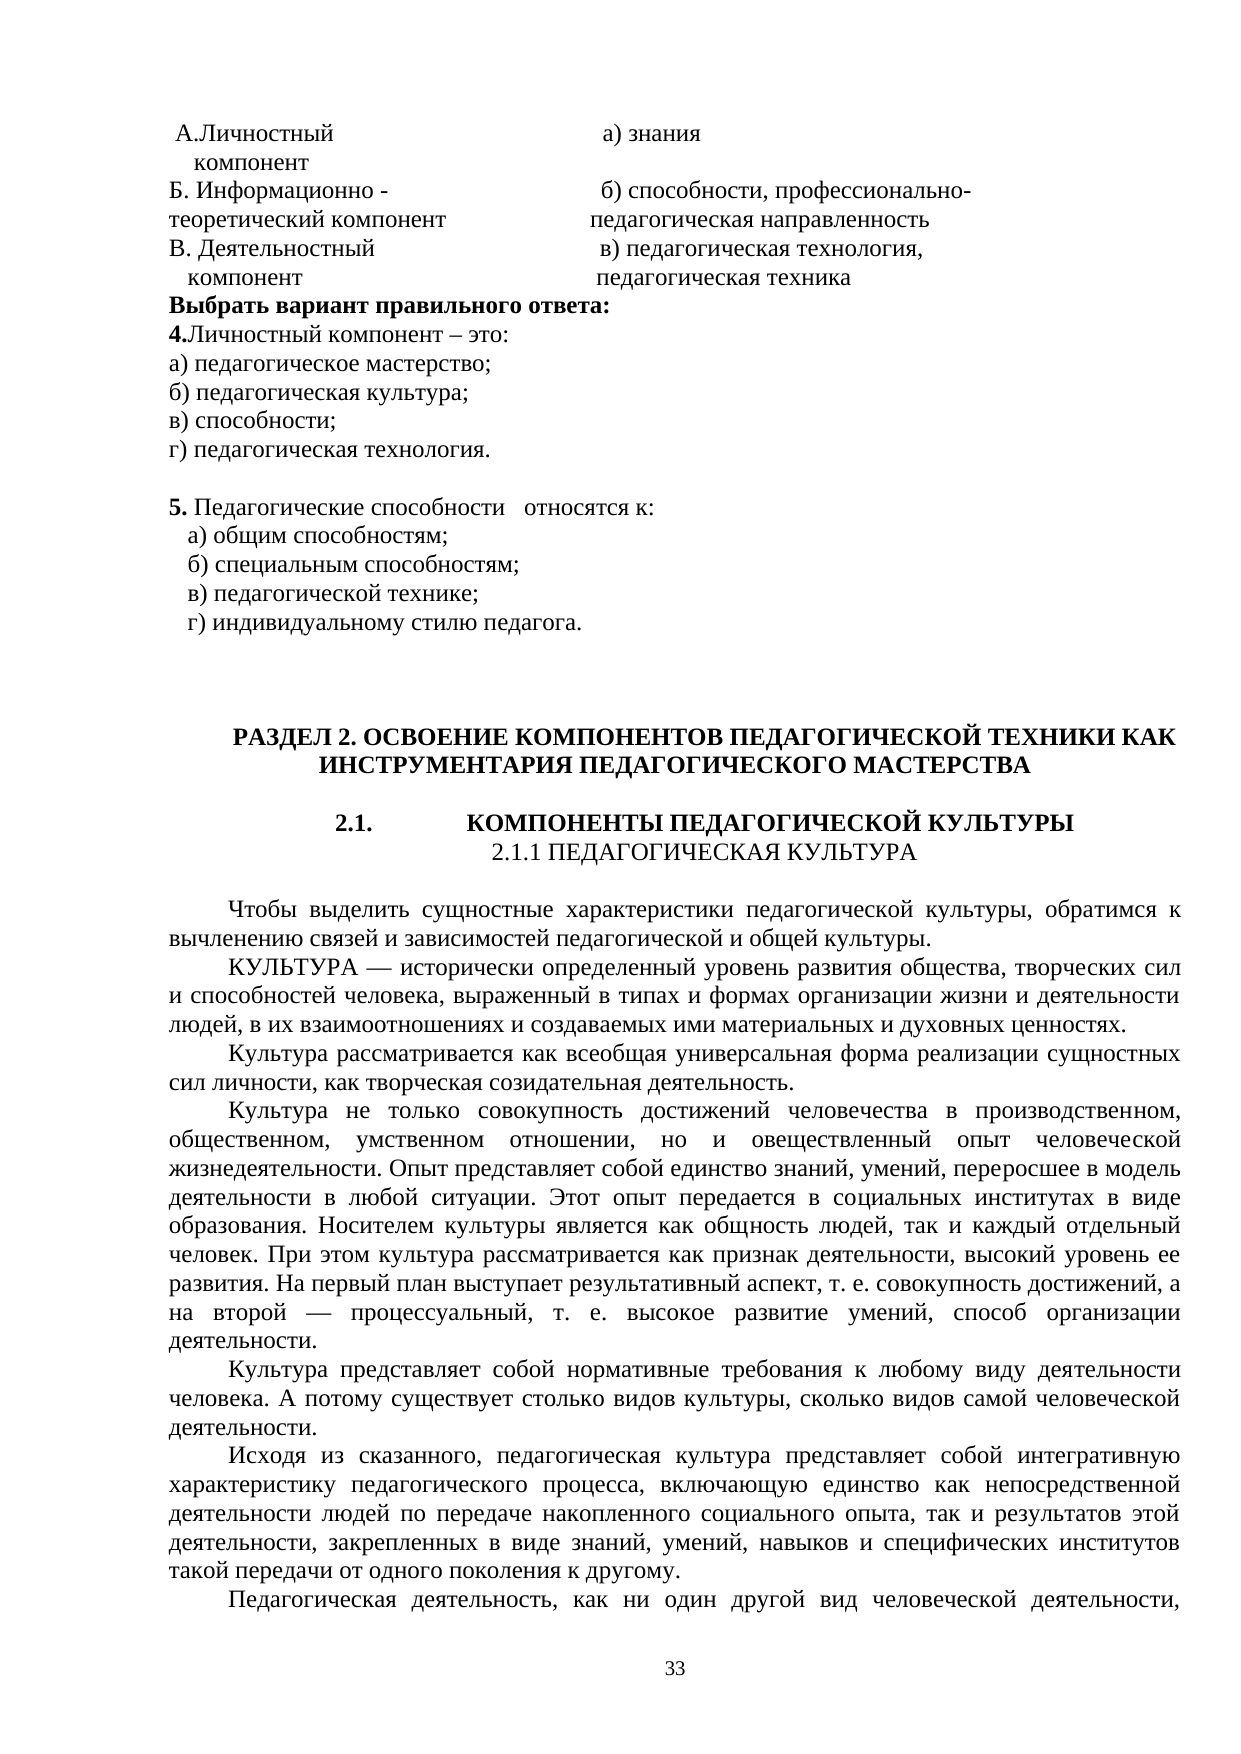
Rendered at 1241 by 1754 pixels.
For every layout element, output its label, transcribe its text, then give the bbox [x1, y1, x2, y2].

text б) педагогическая культура; [169, 377, 1181, 406]
list КОМПОНЕНТЫ ПЕДАГОГИЧЕСКОЙ КУЛЬТУРЫ [169, 808, 1181, 837]
text 2.1.1 ПЕДАГОГИЧЕСКАЯ КУЛЬТУРА [169, 837, 1181, 866]
text г) индивидуальному стилю педагога. [169, 607, 1181, 636]
text КУЛЬТУРА — исторически определенный уровень развития общества, творческих сил и способностей человека, выраженный в типах и формах организации жизни и деятельности людей, в их взаимоотношениях и создаваемых ими материальных и духовных ценностях. [169, 952, 1181, 1038]
text 4.Личностный компонент – это: [169, 319, 1181, 348]
text а) педагогическое мастерство; [169, 348, 1181, 377]
text в) способности; [169, 406, 1181, 434]
text Исходя из сказанного, педагогическая культура представляет собой интегративную характеристику педагогического процесса, включающую единство как непосредственной деятельности людей по передаче накопленного социального опыта, так и результатов этой деятельности, закрепленных в виде знаний, умений, навыков и специфических институтов такой передачи от одного поколения к другому. [169, 1441, 1181, 1584]
text А.Личностный а) знания [169, 118, 1181, 147]
text Культура не только совокупность достижений человечества в производственном, общественном, умственном отношении, но и овеществленный опыт человеческой жизнедеятельности. Опыт представляет собой единство знаний, умений, переросшее в модель деятельности в любой ситуации. Этот опыт передается в социальных институтах в виде образования. Носителем культуры является как общность людей, так и каждый отдельный человек. При этом культура рассматривается как признак деятельности, высокий уровень ее развития. На первый план выступает результативный аспект, т. е. совокупность достижений, а на второй — процессуальный, т. е. высокое развитие умений, способ организации деятельности. [169, 1096, 1181, 1354]
text Культура представляет собой нормативные требования к любому виду деятельности человека. А потому существует столько видов культуры, сколько видов самой человеческой деятельности. [169, 1354, 1181, 1441]
text Чтобы выделить сущностные характеристики педагогической культуры, обратимся к вычленению связей и зависимостей педагогической и общей культуры. [169, 894, 1181, 952]
text а) общим способностям; [169, 521, 1181, 549]
text РАЗДЕЛ 2. ОСВОЕНИЕ КОМПОНЕНТОВ ПЕДАГОГИЧЕСКОЙ ТЕХНИКИ КАК ИНСТРУМЕНТАРИЯ ПЕДАГОГИЧЕСКОГО МАСТЕРСТВА [169, 722, 1181, 779]
text теоретический компонент педагогическая направленность [169, 204, 1181, 233]
text Б. Информационно - б) способности, профессионально- [169, 176, 1181, 204]
text в) педагогической технике; [169, 578, 1181, 607]
text Выбрать вариант правильного ответа: [169, 291, 1181, 319]
text 5. Педагогические способности относятся к: [169, 492, 1181, 521]
text б) специальным способностям; [169, 549, 1181, 578]
text г) педагогическая технология. [169, 434, 1181, 463]
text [169, 1584, 1181, 1613]
text компонент педагогическая техника [169, 262, 1181, 291]
text компонент [169, 147, 1181, 176]
text В. Деятельностный в) педагогическая технология, [169, 233, 1181, 262]
text Культура рассматривается как всеобщая универсальная форма реализации сущностных сил личности, как творческая созидательная деятельность. [169, 1038, 1181, 1096]
